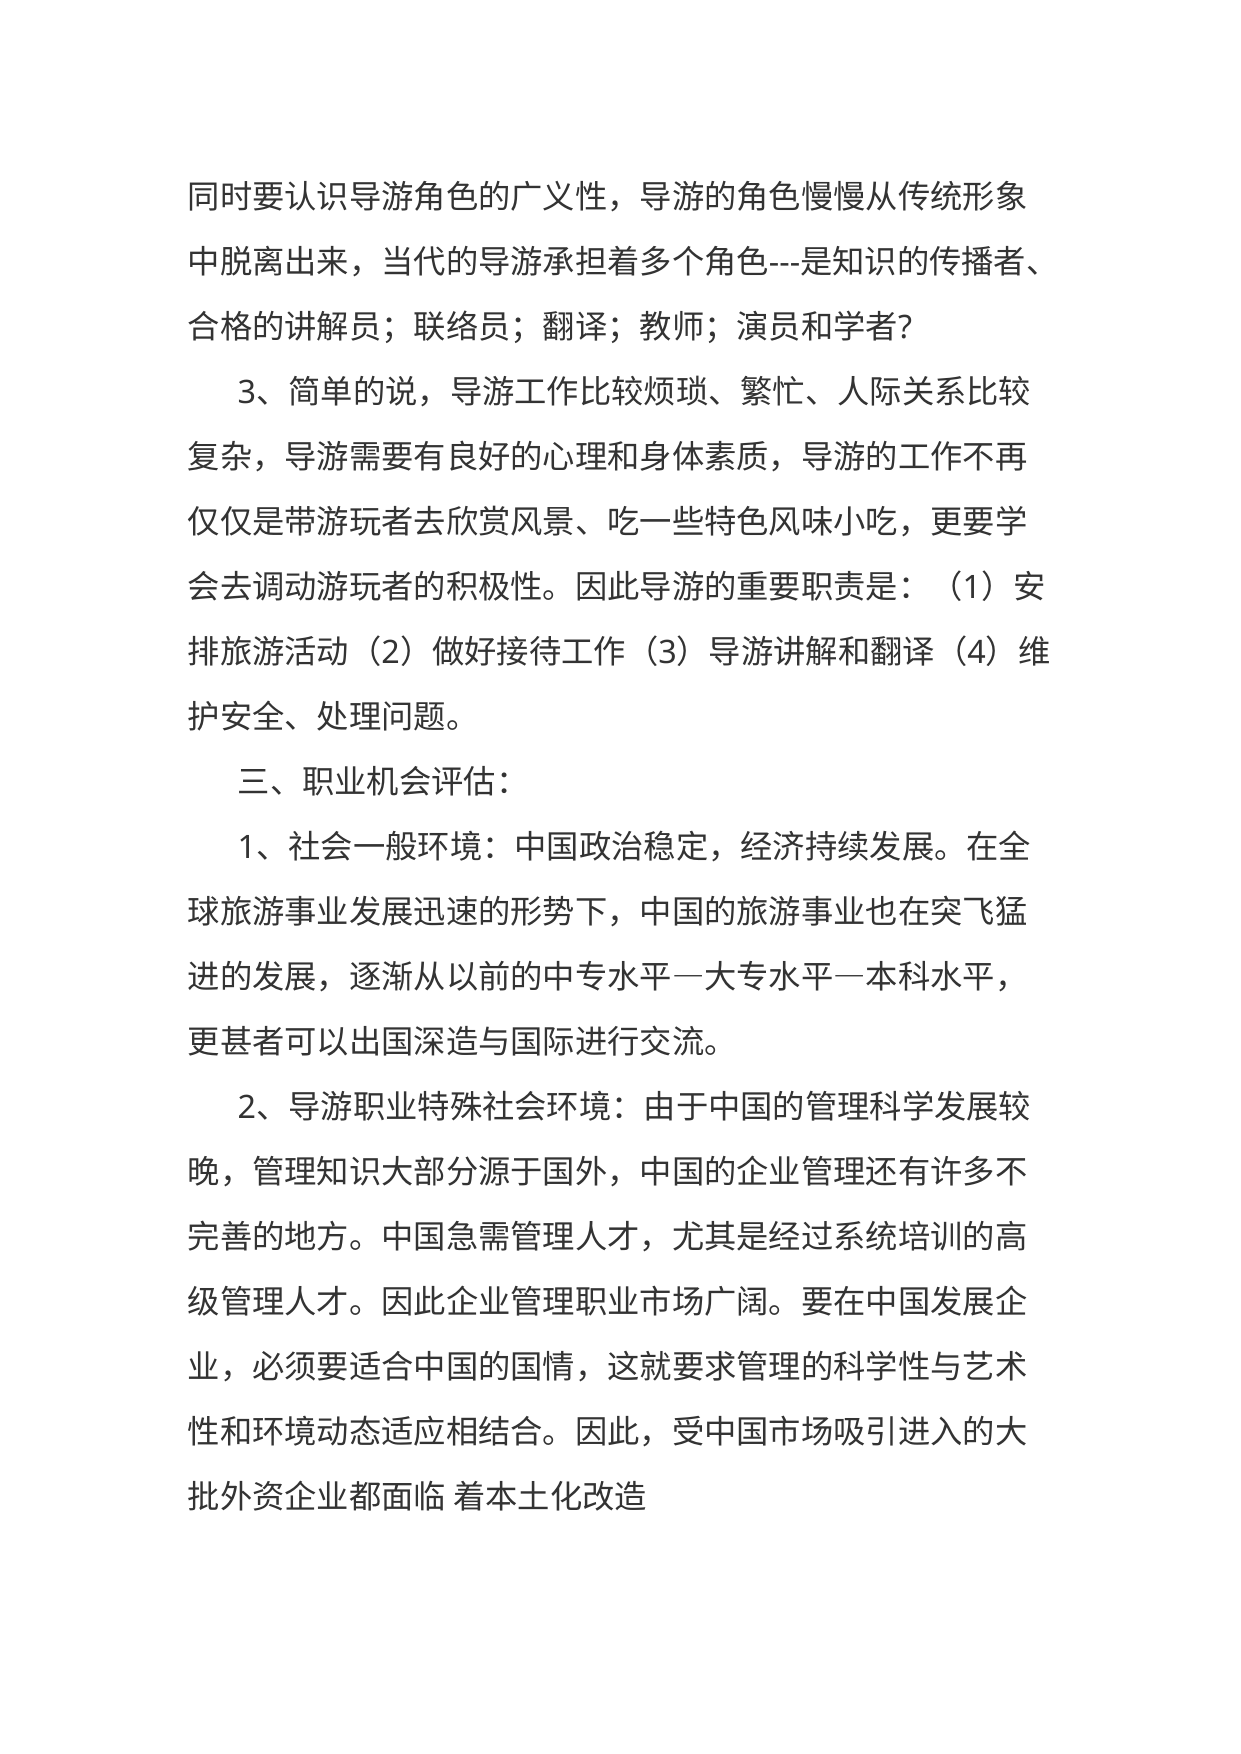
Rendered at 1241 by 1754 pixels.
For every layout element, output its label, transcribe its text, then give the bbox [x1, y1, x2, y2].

text 3、简单的说，导游工作比较烦琐、繁忙、人际关系比较复杂，导游需要有良好的心理和身体素质，导游的工作不再仅仅是带游玩者去欣赏风景、吃一些特色风味小吃，更要学会去调动游玩者的积极性。因此导游的重要职责是：（1）安排旅游活动（2）做好接待工作（3）导游讲解和翻译（4）维护安全、处理问题。 [187, 357, 1053, 747]
text 2、导游职业特殊社会环境：由于中国的管理科学发展较晚，管理知识大部分源于国外，中国的企业管理还有许多不完善的地方。中国急需管理人才，尤其是经过系统培训的高级管理人才。因此企业管理职业市场广阔。要在中国发展企业，必须要适合中国的国情，这就要求管理的科学性与艺术性和环境动态适应相结合。因此，受中国市场吸引进入的大批外资企业都面临 着本土化改造 [187, 1072, 1053, 1527]
text 1、社会一般环境：中国政治稳定，经济持续发展。在全球旅游事业发展迅速的形势下，中国的旅游事业也在突飞猛进的发展，逐渐从以前的中专水平—大专水平—本科水平，更甚者可以出国深造与国际进行交流。 [187, 812, 1053, 1072]
text 三、职业机会评估： [187, 747, 1053, 812]
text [187, 162, 1053, 357]
